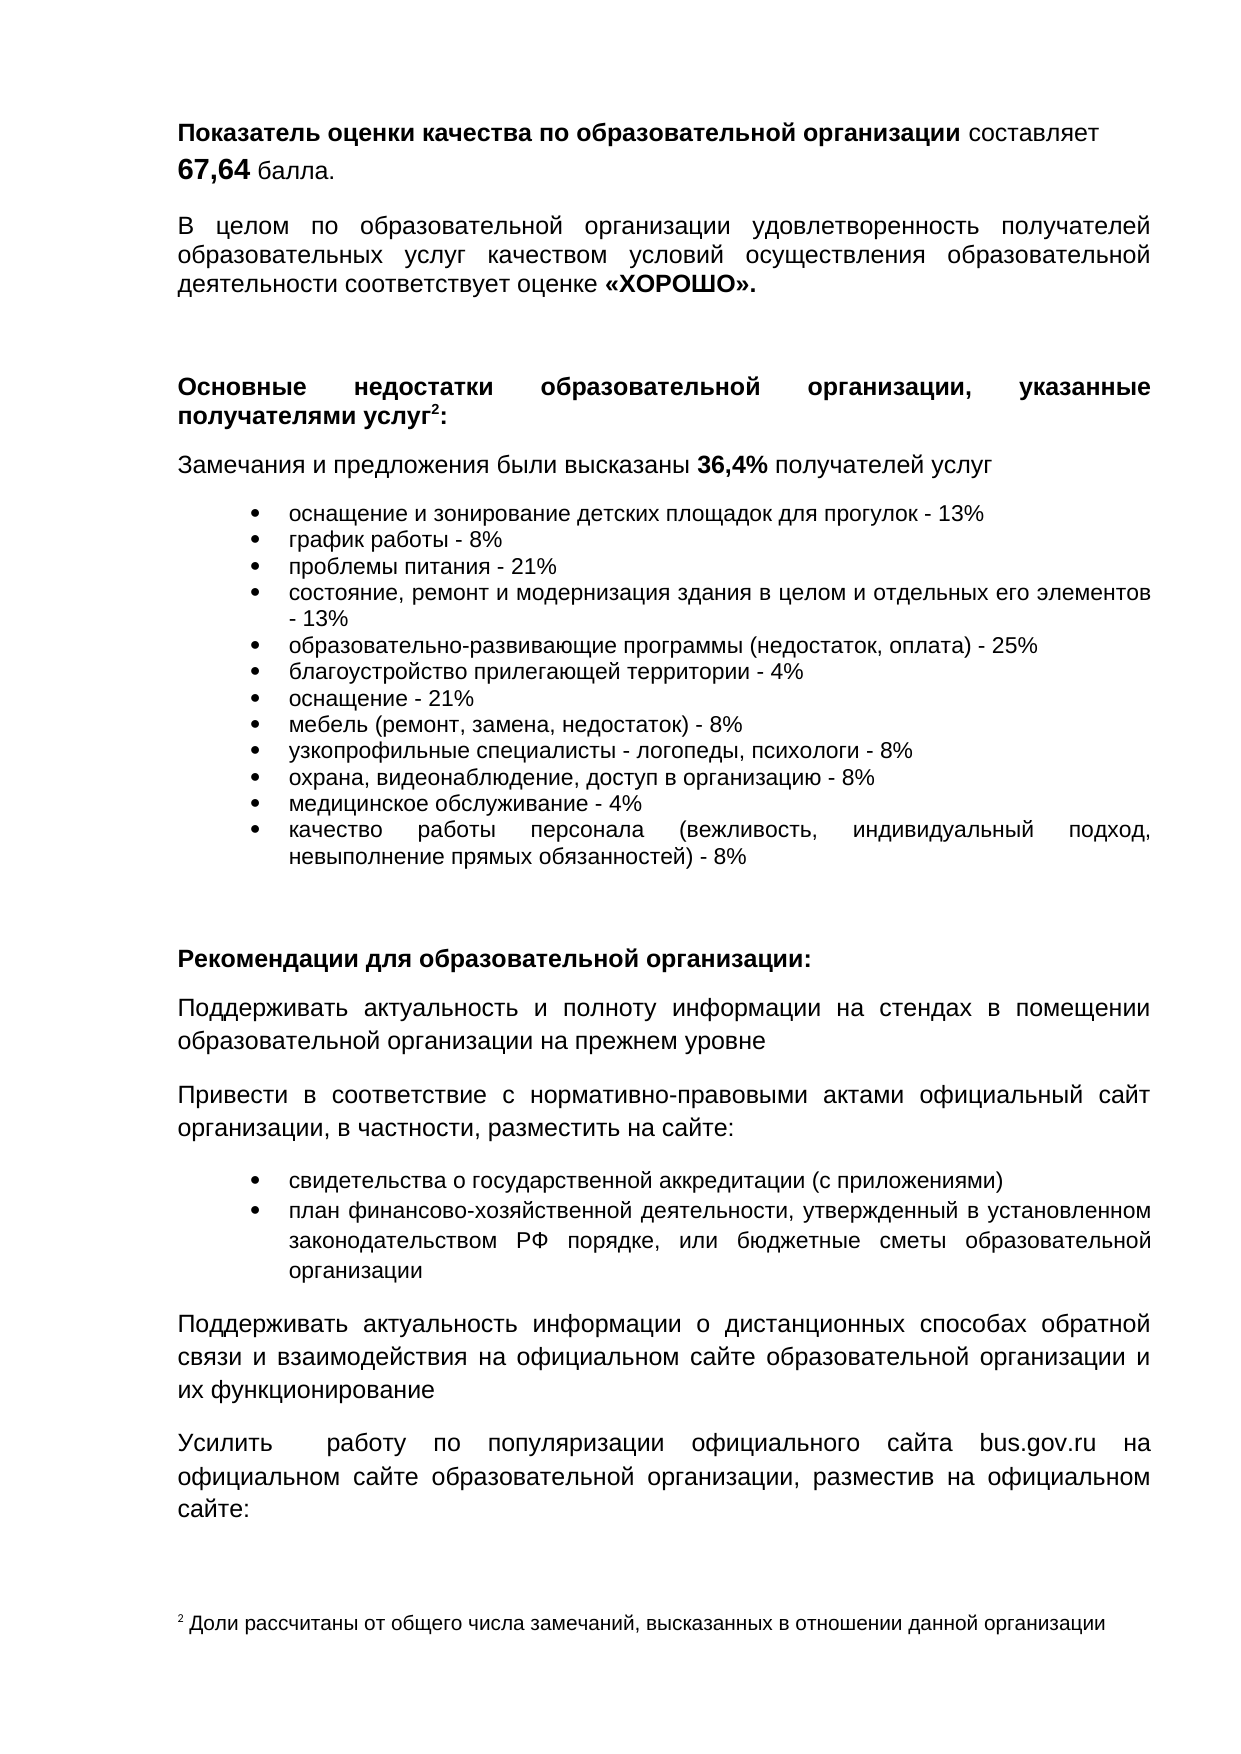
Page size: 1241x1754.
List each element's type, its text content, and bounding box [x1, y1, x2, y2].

text Основные недостатки образовательной организации, указанные получателями услуг: [177, 372, 1152, 429]
list оснащение - 21% [251, 684, 1152, 711]
text Замечания и предложения были высказаны 36,4% получателей услуг [177, 450, 1152, 479]
list узкопрофильные специалисты - логопеды, психологи - 8% [251, 737, 1152, 763]
list план финансово-хозяйственной деятельности, утвержденный в установленном законодательством РФ порядке, или бюджетные сметы образовательной организации [251, 1197, 1152, 1284]
text Показатель оценки качества по образовательной организации составляет 67,64 балла. [177, 118, 1152, 185]
text Усилить работу по популяризации официального сайта bus.gov.ru на официальном сайте образовательной организации, разместив на официальном сайте: [177, 1428, 1152, 1523]
text Рекомендации для образовательной организации: [177, 943, 1152, 972]
list свидетельства о государственной аккредитации (с приложениями) [251, 1167, 1152, 1193]
list оснащение и зонирование детских площадок для прогулок - 13% [251, 500, 1152, 526]
list благоустройство прилегающей территории - 4% [251, 658, 1152, 684]
list проблемы питания - 21% [251, 553, 1152, 579]
list образовательно-развивающие программы (недостаток, оплата) - 25% [251, 632, 1152, 658]
text Поддерживать актуальность и полноту информации на стендах в помещении образовательной организации на прежнем уровне [177, 993, 1152, 1055]
list мебель (ремонт, замена, недостаток) - 8% [251, 711, 1152, 737]
text Поддерживать актуальность информации о дистанционных способах обратной связи и взаимодействия на официальном сайте образовательной организации и их функционирование [177, 1308, 1152, 1403]
text Привести в соответствие с нормативно-правовыми актами официальный сайт организации, в частности, разместить на сайте: [177, 1080, 1152, 1142]
list состояние, ремонт и модернизация здания в целом и отдельных его элементов - 13% [251, 579, 1152, 632]
text В целом по образовательной организации удовлетворенность получателей образовательных услуг качеством условий осуществления образовательной деятельности соответствует оценке «ХОРОШО». [177, 211, 1152, 297]
list медицинское обслуживание - 4% [251, 790, 1152, 816]
list качество работы персонала (вежливость, индивидуальный подход, невыполнение прямых обязанностей) - 8% [251, 816, 1152, 869]
list график работы - 8% [251, 526, 1152, 553]
list охрана, видеонаблюдение, доступ в организацию - 8% [251, 763, 1152, 790]
